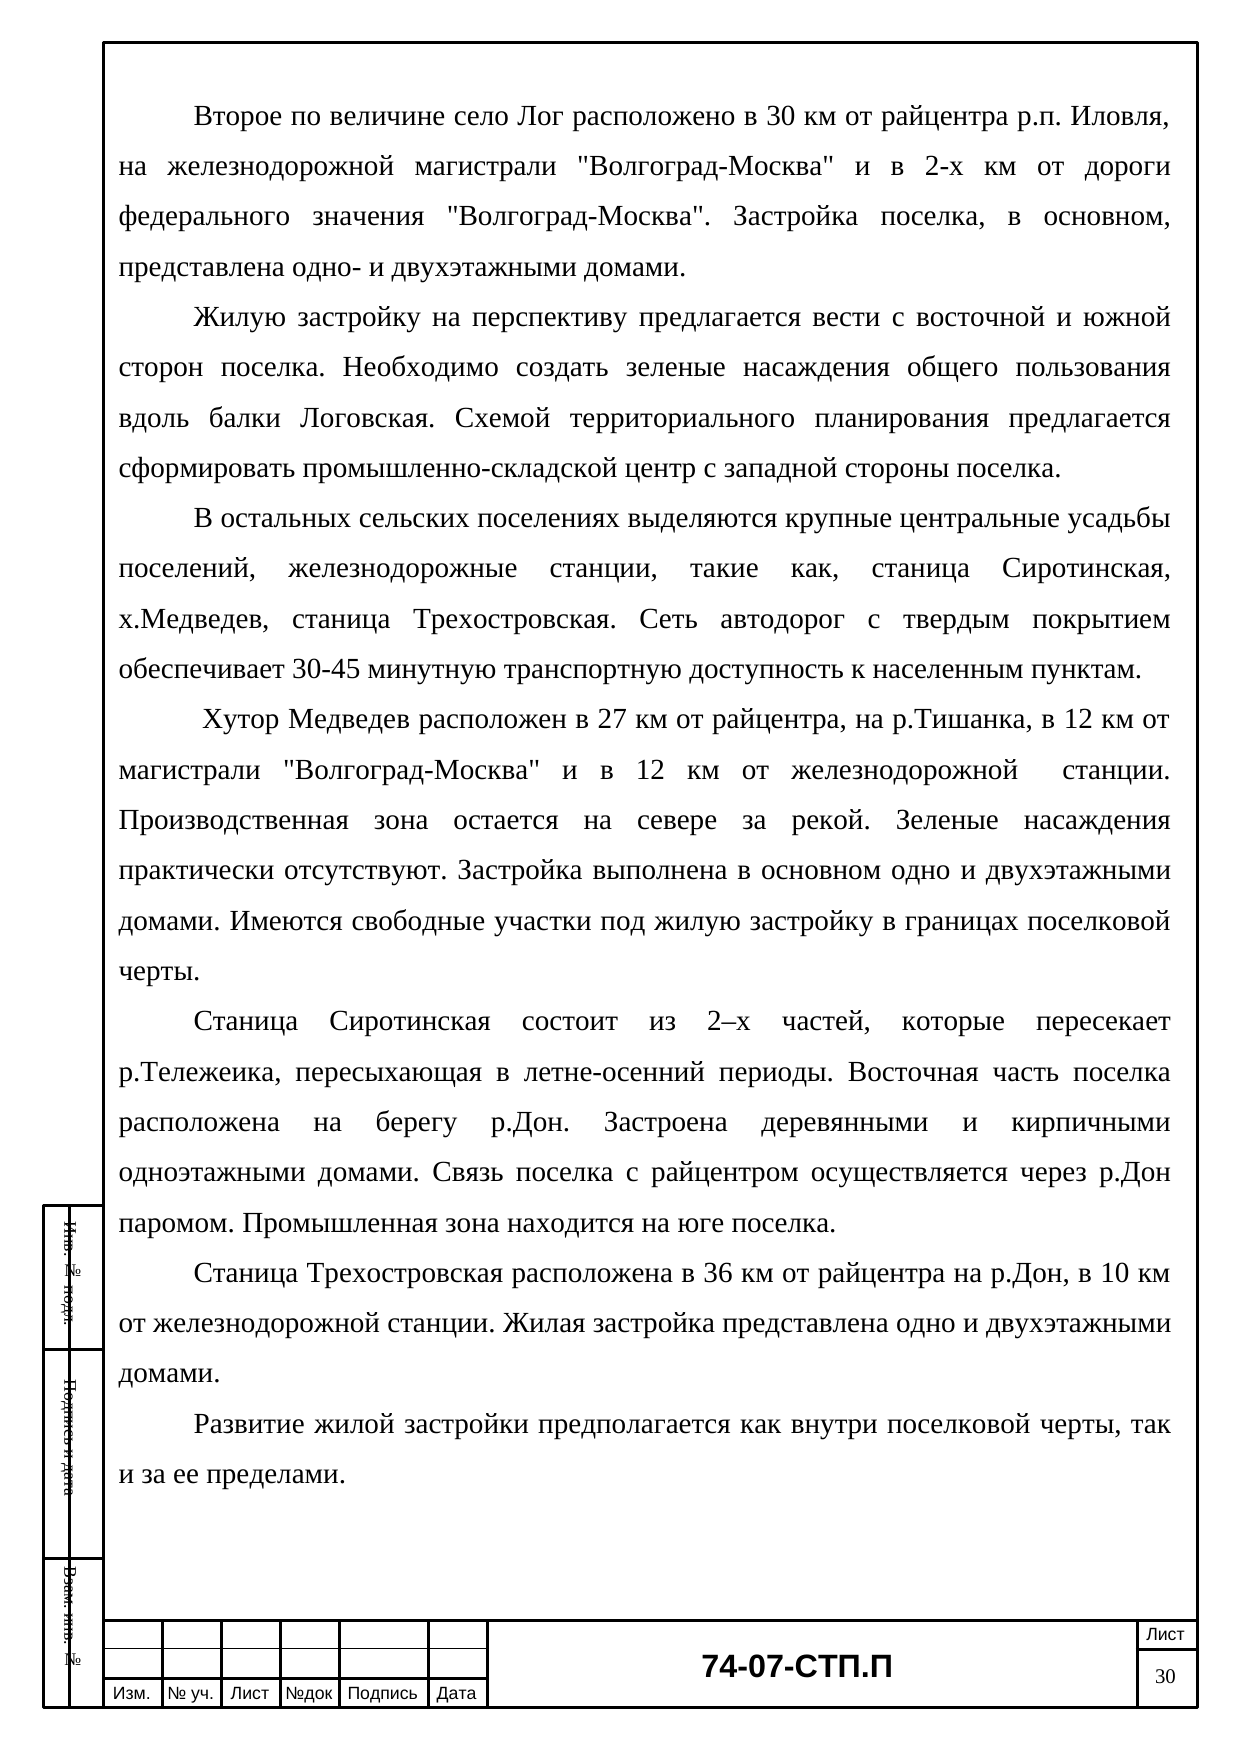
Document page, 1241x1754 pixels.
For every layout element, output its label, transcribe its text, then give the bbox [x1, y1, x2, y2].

text Станица Сиротинская состоит из 2–х частей, которые пересекает р.Тележеика, пересыхающая в летне-осенний периоды. Восточная часть поселка расположена на берегу р.Дон. Застроена деревянными и кирпичными одноэтажными домами. Связь поселка с райцентром осуществляется через р.Дон паромом. Промышленная зона находится на юге поселка. [118, 1003, 1172, 1238]
text В остальных сельских поселениях выделяются крупные центральные усадьбы поселений, железнодорожные станции, такие как, станица Сиротинская, х.Медведев, станица Трехостровская. Сеть автодорог с твердым покрытием обеспечивает 30-45 минутную транспортную доступность к населенным пунктам. [118, 500, 1172, 685]
text Жилую застройку на перспективу предлагается вести с восточной и южной сторон поселка. Необходимо создать зеленые насаждения общего пользования вдоль балки Логовская. Схемой территориального планирования предлагается сформировать промышленно-складской центр с западной стороны поселка. [118, 299, 1172, 483]
text Второе по величине село Лог расположено в от райцентра р.п. Иловля, на железнодорожной магистрали "Волгоград-Москва" и в 2-х км от дороги федерального значения "Волгоград-Москва". Застройка поселка, в основном, представлена одно- и двухэтажными домами. [118, 98, 1172, 282]
text Хутор Медведев расположен в от райцентра, на р.Тишанка, в от магистрали "Волгоград-Москва" и в от железнодорожной станции. Производственная зона остается на севере за рекой. Зеленые насаждения практически отсутствуют. Застройка выполнена в основном одно и двухэтажными домами. Имеются свободные участки под жилую застройку в границах поселковой черты. [118, 702, 1172, 987]
text Развитие жилой застройки предполагается как внутри поселковой черты, так и за ее пределами. [118, 1406, 1172, 1490]
text Станица Трехостровская расположена в от райцентра на р.Дон, в от железнодорожной станции. Жилая застройка представлена одно и двухэтажными домами. [118, 1255, 1172, 1389]
